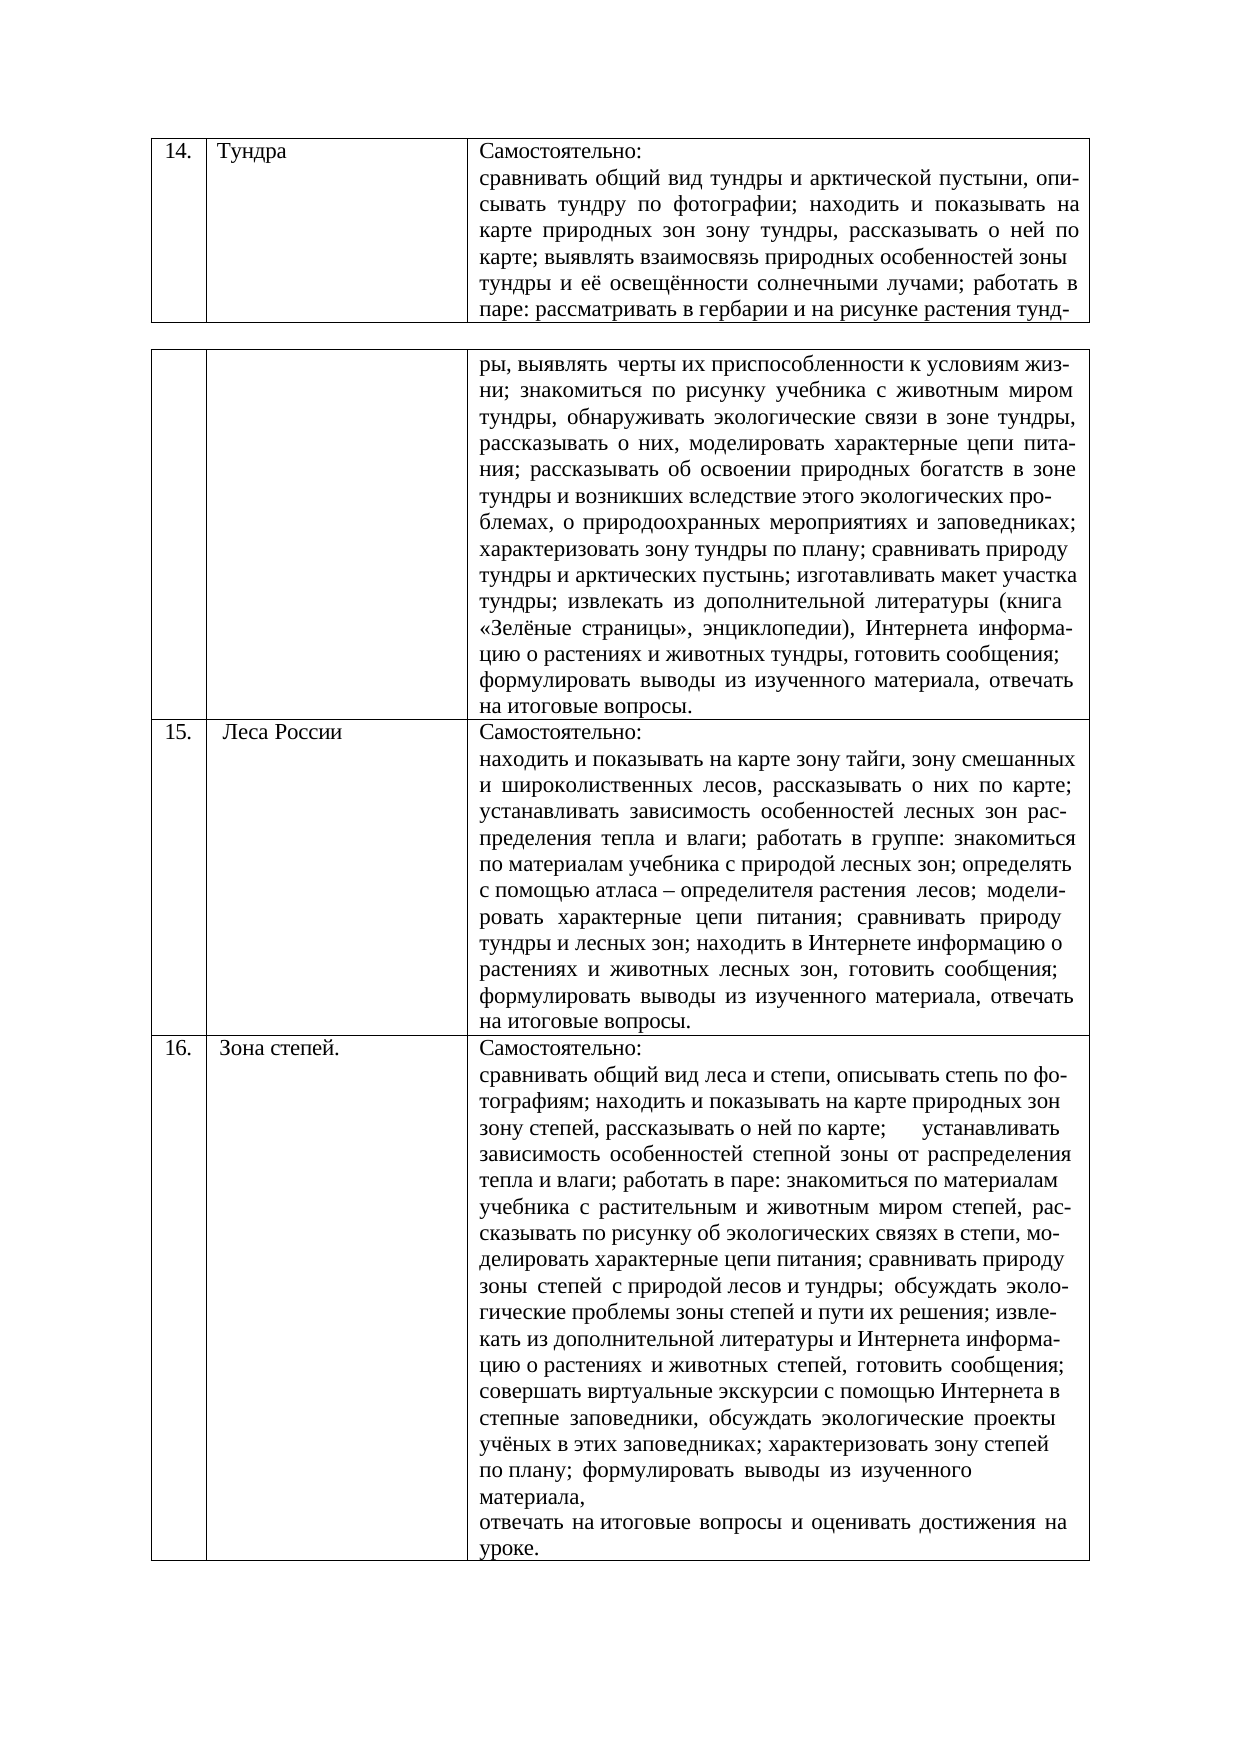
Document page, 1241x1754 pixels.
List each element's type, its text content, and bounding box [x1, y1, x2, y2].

table_header [152, 350, 206, 718]
table_header ры, выявлять черты их приспособленности к условиям жиз- ни; знакомиться по рисунку учебника с животным миром тундры, обнаруживать экологические связи в зоне тундры, рассказывать о них, моделировать характерные цепи пита- ния; рассказывать об освоении природных богатств в зоне тундры и возникших вследствие этого экологических про- блемах, о природоохранных мероприятиях и заповедниках; характеризовать зону тундры по плану; сравнивать природу тундры и арктических пустынь; изготавливать макет участка тундры; извлекать из дополнительной литературы (книга «Зелёные страницы», энциклопедии), Интернета информа- цию о растениях и животных тундры, готовить сообщения; формулировать выводы из изученного материала, отвечать на итоговые вопросы. [468, 350, 1089, 718]
table_cell Зона степей. [207, 1036, 467, 1560]
table_cell Тундра [207, 139, 467, 322]
table_cell 14. [152, 139, 206, 322]
table_cell Леса России [207, 720, 467, 1034]
table_cell Самостоятельно: сравнивать общий вид тундры и арктической пустыни, опи- сывать тундру по фотографии; находить и показывать на карте природных зон зону тундры, рассказывать о ней по карте; выявлять взаимосвязь природных особенностей зоны тундры и её освещённости солнечными лучами; работать в паре: рассматривать в гербарии и на рисунке растения тунд- [468, 139, 1089, 322]
table_cell 15. [152, 720, 206, 1034]
table_cell 16. [152, 1036, 206, 1560]
table_header [207, 350, 467, 718]
table_cell Самостоятельно: находить и показывать на карте зону тайги, зону смешанных и широколиственных лесов, рассказывать о них по карте; устанавливать зависимость особенностей лесных зон рас- пределения тепла и влаги; работать в группе: знакомиться по материалам учебника с природой лесных зон; определять с помощью атласа – определителя растения лесов; модели- ровать характерные цепи питания; сравнивать природу тундры и лесных зон; находить в Интернете информацию о растениях и животных лесных зон, готовить сообщения; формулировать выводы из изученного материала, отвечать на итоговые вопросы. [468, 720, 1089, 1034]
table_cell Самостоятельно: сравнивать общий вид леса и степи, описывать степь по фо- тографиям; находить и показывать на карте природных зон зону степей, рассказывать о ней по карте; устанавливать зависимость особенностей степной зоны от распределения тепла и влаги; работать в паре: знакомиться по материалам учебника с растительным и животным миром степей, рас- сказывать по рисунку об экологических связях в степи, мо- делировать характерные цепи питания; сравнивать природу зоны степей с природой лесов и тундры; обсуждать эколо- гические проблемы зоны степей и пути их решения; извле- кать из дополнительной литературы и Интернета информа- цию о растениях и животных степей, готовить сообщения; совершать виртуальные экскурсии с помощью Интернета в степные заповедники, обсуждать экологические проекты учёных в этих заповедниках; характеризовать зону степей по плану; формулировать выводы из изученного материала, отвечать на итоговые вопросы и оценивать достижения на уроке. [468, 1036, 1089, 1560]
